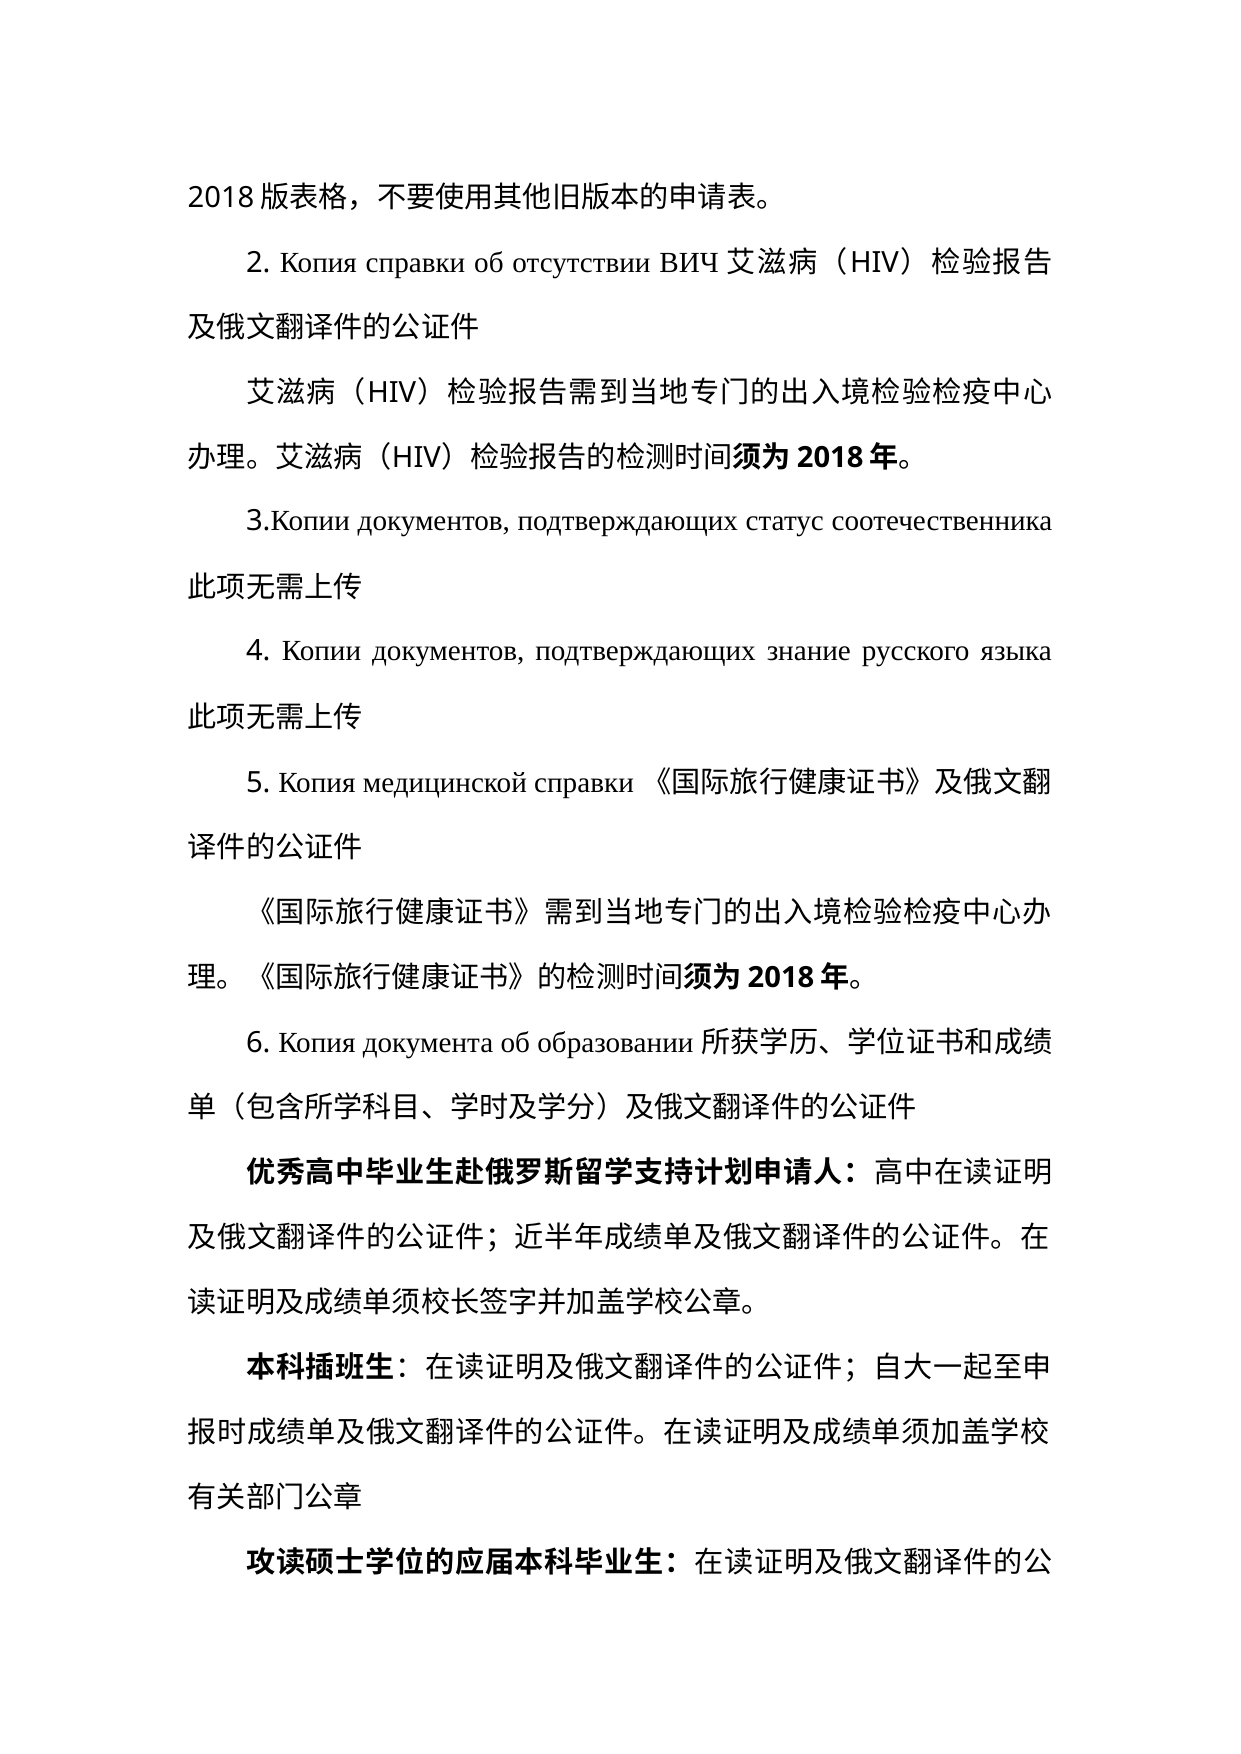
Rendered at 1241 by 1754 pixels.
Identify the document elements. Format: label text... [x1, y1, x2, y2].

text 艾滋病（HIV）检验报告需到当地专门的出入境检验检疫中心办理。艾滋病（HIV）检验报告的检测时间须为2018年。 [187, 357, 1053, 487]
text 2. Копия справки об отсутствии ВИЧ艾滋病（HIV）检验报告及俄文翻译件的公证件 [187, 227, 1053, 357]
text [187, 162, 1053, 227]
text 3.Копии документов, подтверждающих статус соотечественника 此项无需上传 [187, 487, 1053, 617]
text 6. Копия документа об образовании 所获学历、学位证书和成绩单（包含所学科目、学时及学分）及俄文翻译件的公证件 [187, 1007, 1053, 1137]
text 5. Копия медицинской справки 《国际旅行健康证书》及俄文翻译件的公证件 [187, 747, 1053, 877]
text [187, 1527, 1053, 1592]
text 本科插班生：在读证明及俄文翻译件的公证件；自大一起至申报时成绩单及俄文翻译件的公证件。在读证明及成绩单须加盖学校有关部门公章 [187, 1332, 1053, 1527]
text 4. Копии документов, подтверждающих знание русского языка 此项无需上传 [187, 617, 1053, 747]
text 《国际旅行健康证书》需到当地专门的出入境检验检疫中心办理。《国际旅行健康证书》的检测时间须为2018年。 [187, 877, 1053, 1007]
text 优秀高中毕业生赴俄罗斯留学支持计划申请人：高中在读证明及俄文翻译件的公证件；近半年成绩单及俄文翻译件的公证件。在读证明及成绩单须校长签字并加盖学校公章。 [187, 1137, 1053, 1332]
